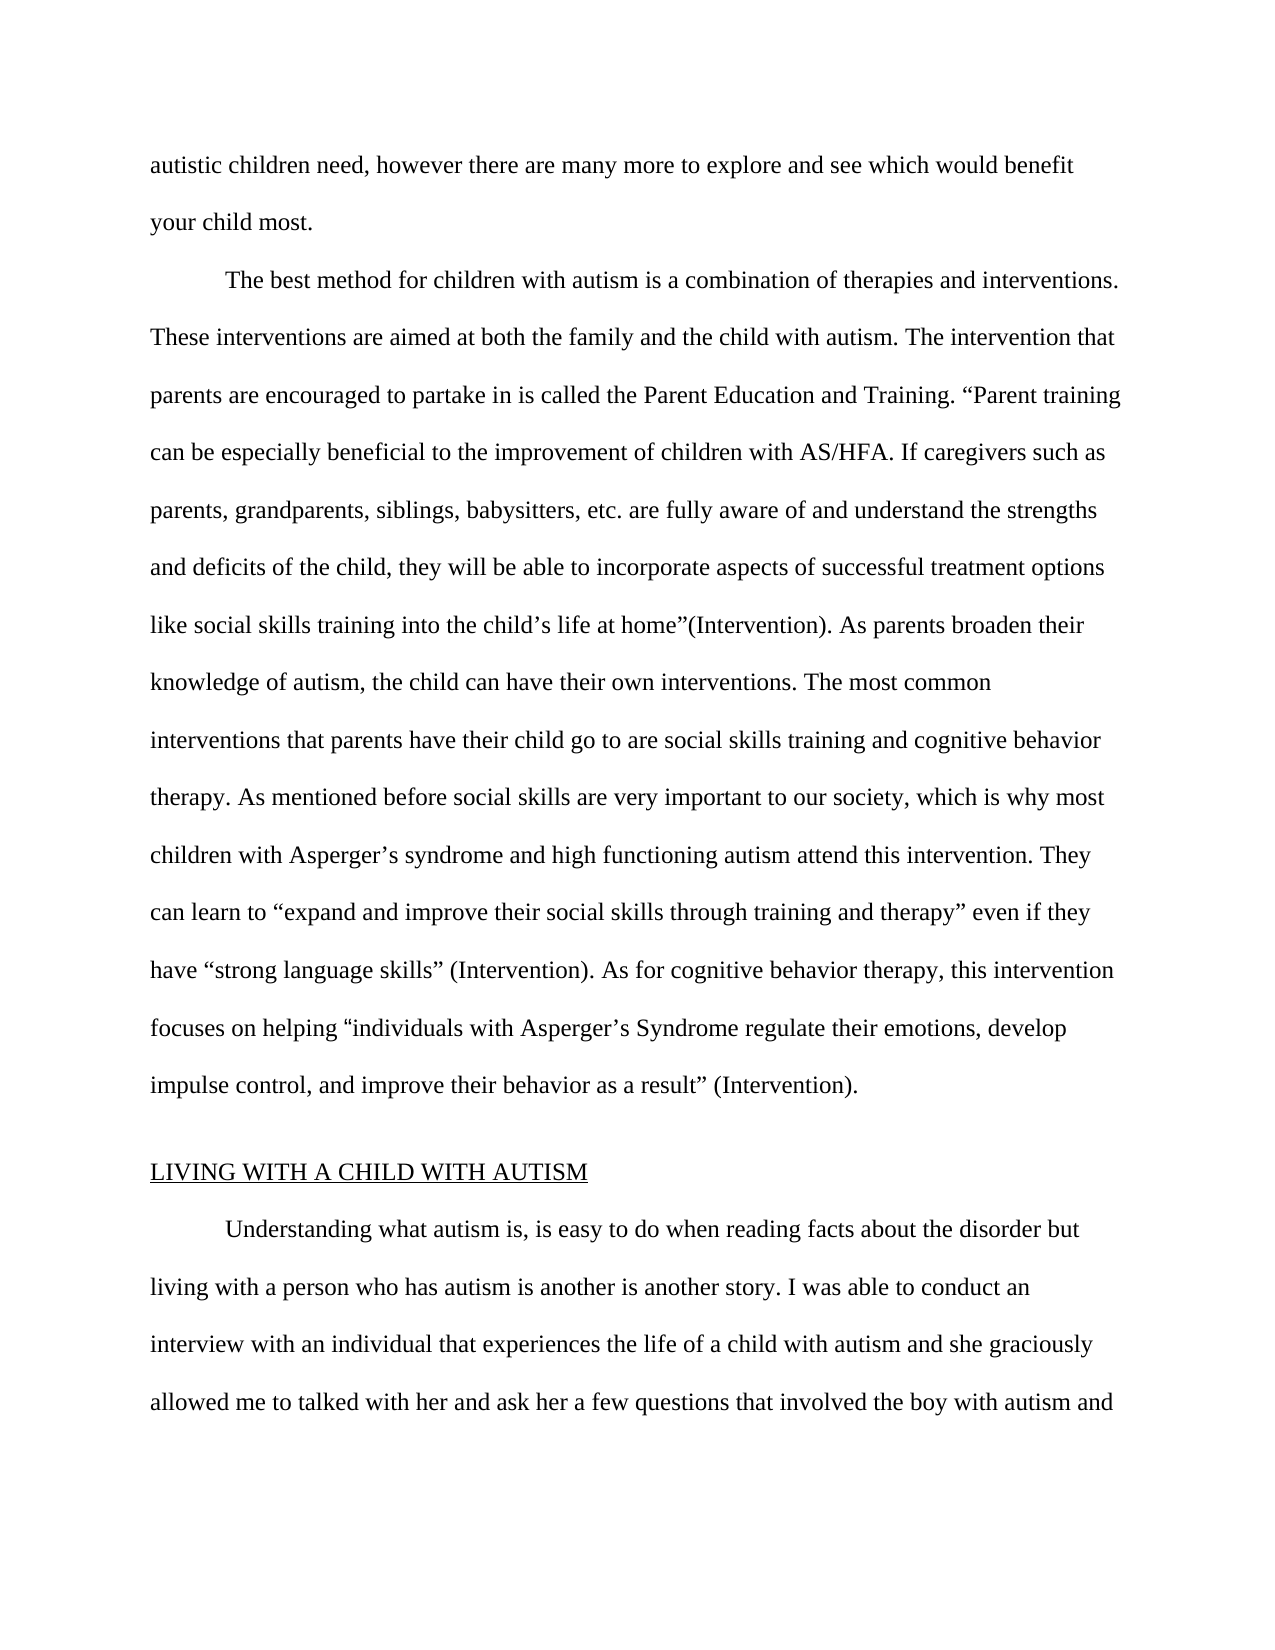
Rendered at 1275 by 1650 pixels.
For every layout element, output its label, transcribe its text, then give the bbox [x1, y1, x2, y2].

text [150, 150, 1125, 236]
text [150, 1214, 1125, 1415]
text The best method for children with autism is a combination of therapies and interventions. These interventions are aimed at both the family and the child with autism. The intervention that parents are encouraged to partake in is called the Parent Education and Training. “Parent training can be especially beneficial to the improvement of children with AS/HFA. If caregivers such as parents, grandparents, siblings, babysitters, etc. are fully aware of and understand the strengths and deficits of the child, they will be able to incorporate aspects of successful treatment options like social skills training into the child’s life at home”(Intervention). As parents broaden their knowledge of autism, the child can have their own interventions. The most common interventions that parents have their child go to are social skills training and cognitive behavior therapy. As mentioned before social skills are very important to our society, which is why most children with Asperger’s syndrome and high functioning autism attend this intervention. They can learn to “expand and improve their social skills through training and therapy” even if they have “strong language skills” (Intervention). As for cognitive behavior therapy, this intervention focuses on helping “individuals with Asperger’s Syndrome regulate their emotions, develop impulse control, and improve their behavior as a result” (Intervention). [150, 265, 1125, 1099]
text LIVING WITH A CHILD WITH AUTISM [150, 1157, 1125, 1185]
